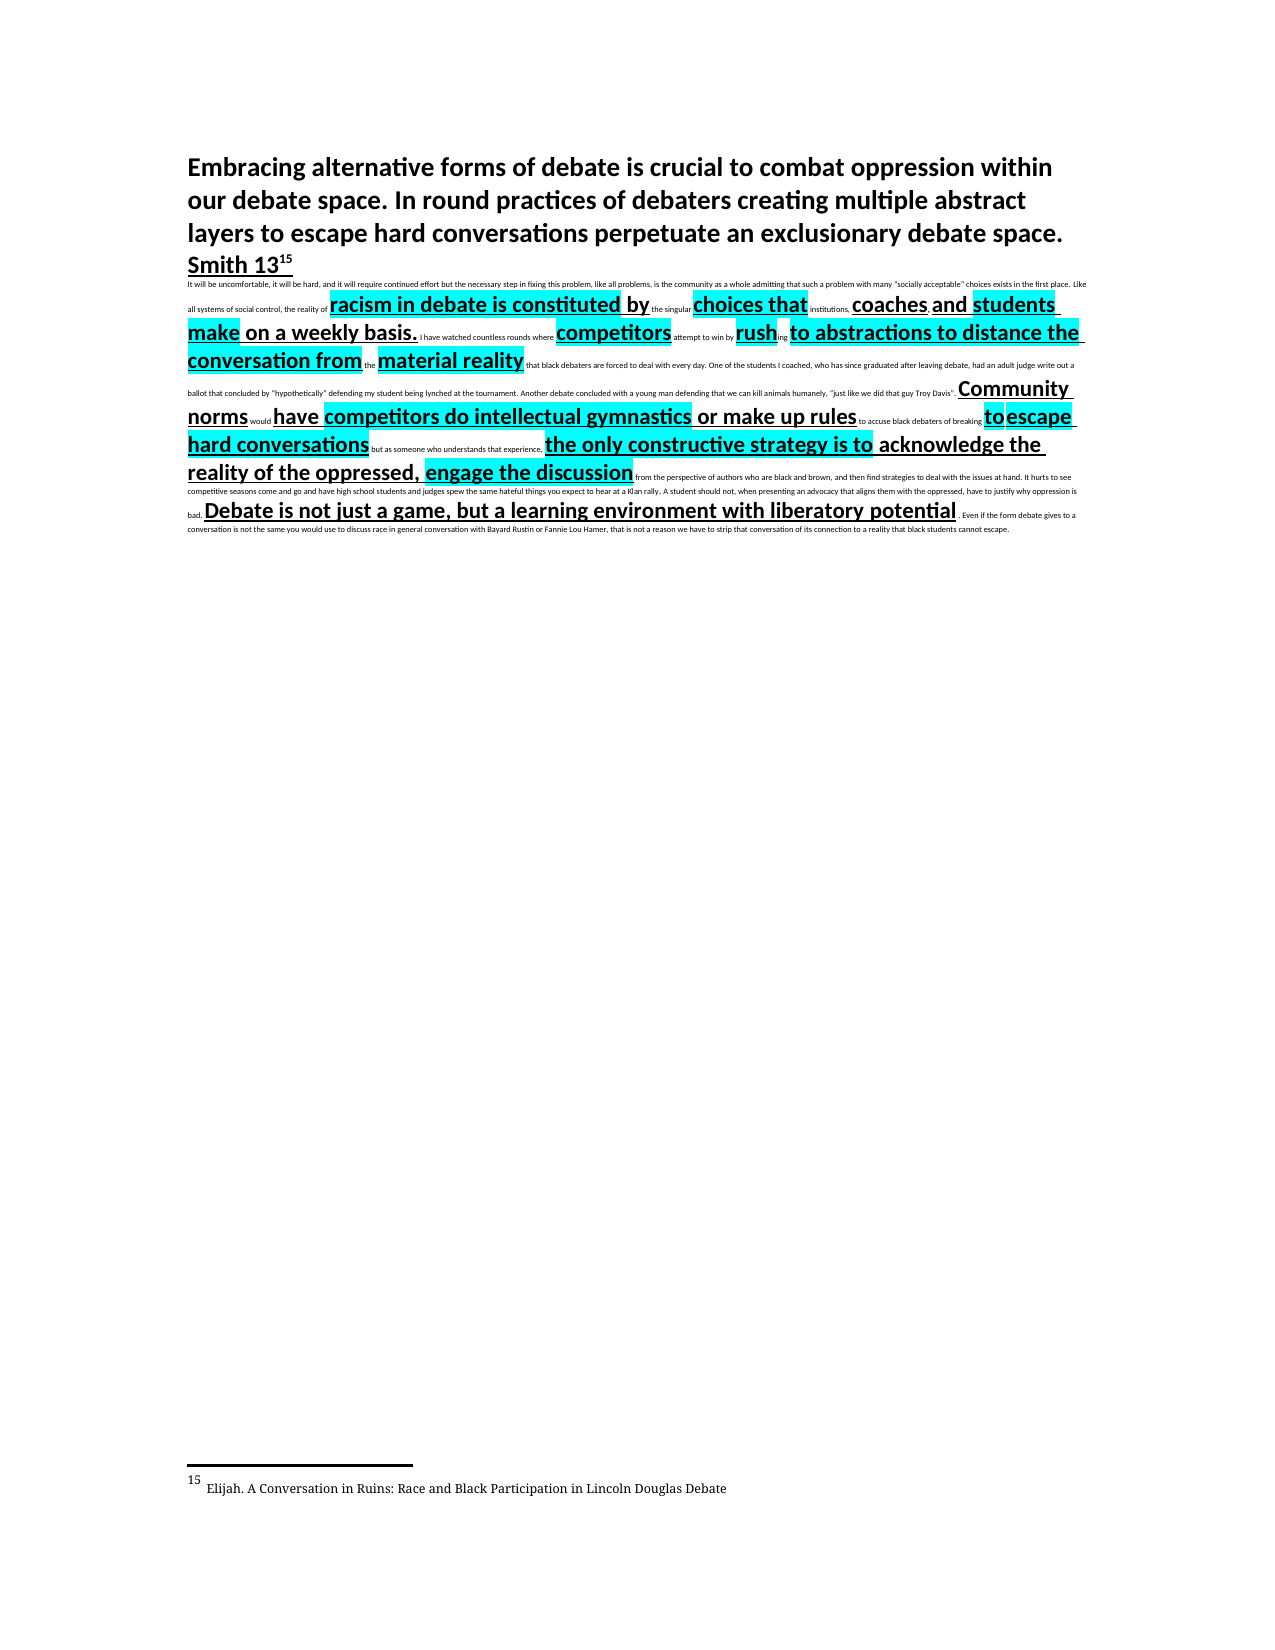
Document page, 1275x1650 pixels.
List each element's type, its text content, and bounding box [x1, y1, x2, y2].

text It will be uncomfortable, it will be hard, and it will require continued effort but the necessary step in fixing this problem, like all problems, is the community as a whole admitting that such a problem with many “socially acceptable” choices exists in the first place. Like all systems of social control, the reality of racism in debate is constituted by the singular choices that institutions, coaches, and students make on a weekly basis. I have watched countless rounds where competitors attempt to win by rushing to abstractions to distance the conversation from the material reality that black debaters are forced to deal with every day. One of the students I coached, who has since graduated after leaving debate, had an adult judge write out a ballot that concluded by “hypothetically” defending my student being lynched at the tournament. Another debate concluded with a young man defending that we can kill animals humanely, “just like we did that guy Troy Davis”. Community norms would have competitors do intellectual gymnastics or make up rules to accuse black debaters of breaking to escape hard conversations but as someone who understands that experience, the only constructive strategy is to acknowledge the reality of the oppressed, engage the discussion from the perspective of authors who are black and brown, and then find strategies to deal with the issues at hand. It hurts to see competitive seasons come and go and have high school students and judges spew the same hateful things you expect to hear at a Klan rally. A student should not, when presenting an advocacy that aligns them with the oppressed, have to justify why oppression is bad. Debate is not just a game, but a learning environment with liberatory potential . Even if the form debate gives to a conversation is not the same you would use to discuss race in general conversation with Bayard Rustin or Fannie Lou Hamer, that is not a reason we have to strip that conversation of its connection to a reality that black students cannot escape. [187, 279, 1087, 534]
subtitle Embracing alternative forms of debate is crucial to combat oppression within our debate space. In round practices of debaters creating multiple abstract layers to escape hard conversations perpetuate an exclusionary debate space. [187, 150, 1087, 249]
text Smith 13 [187, 249, 1087, 279]
